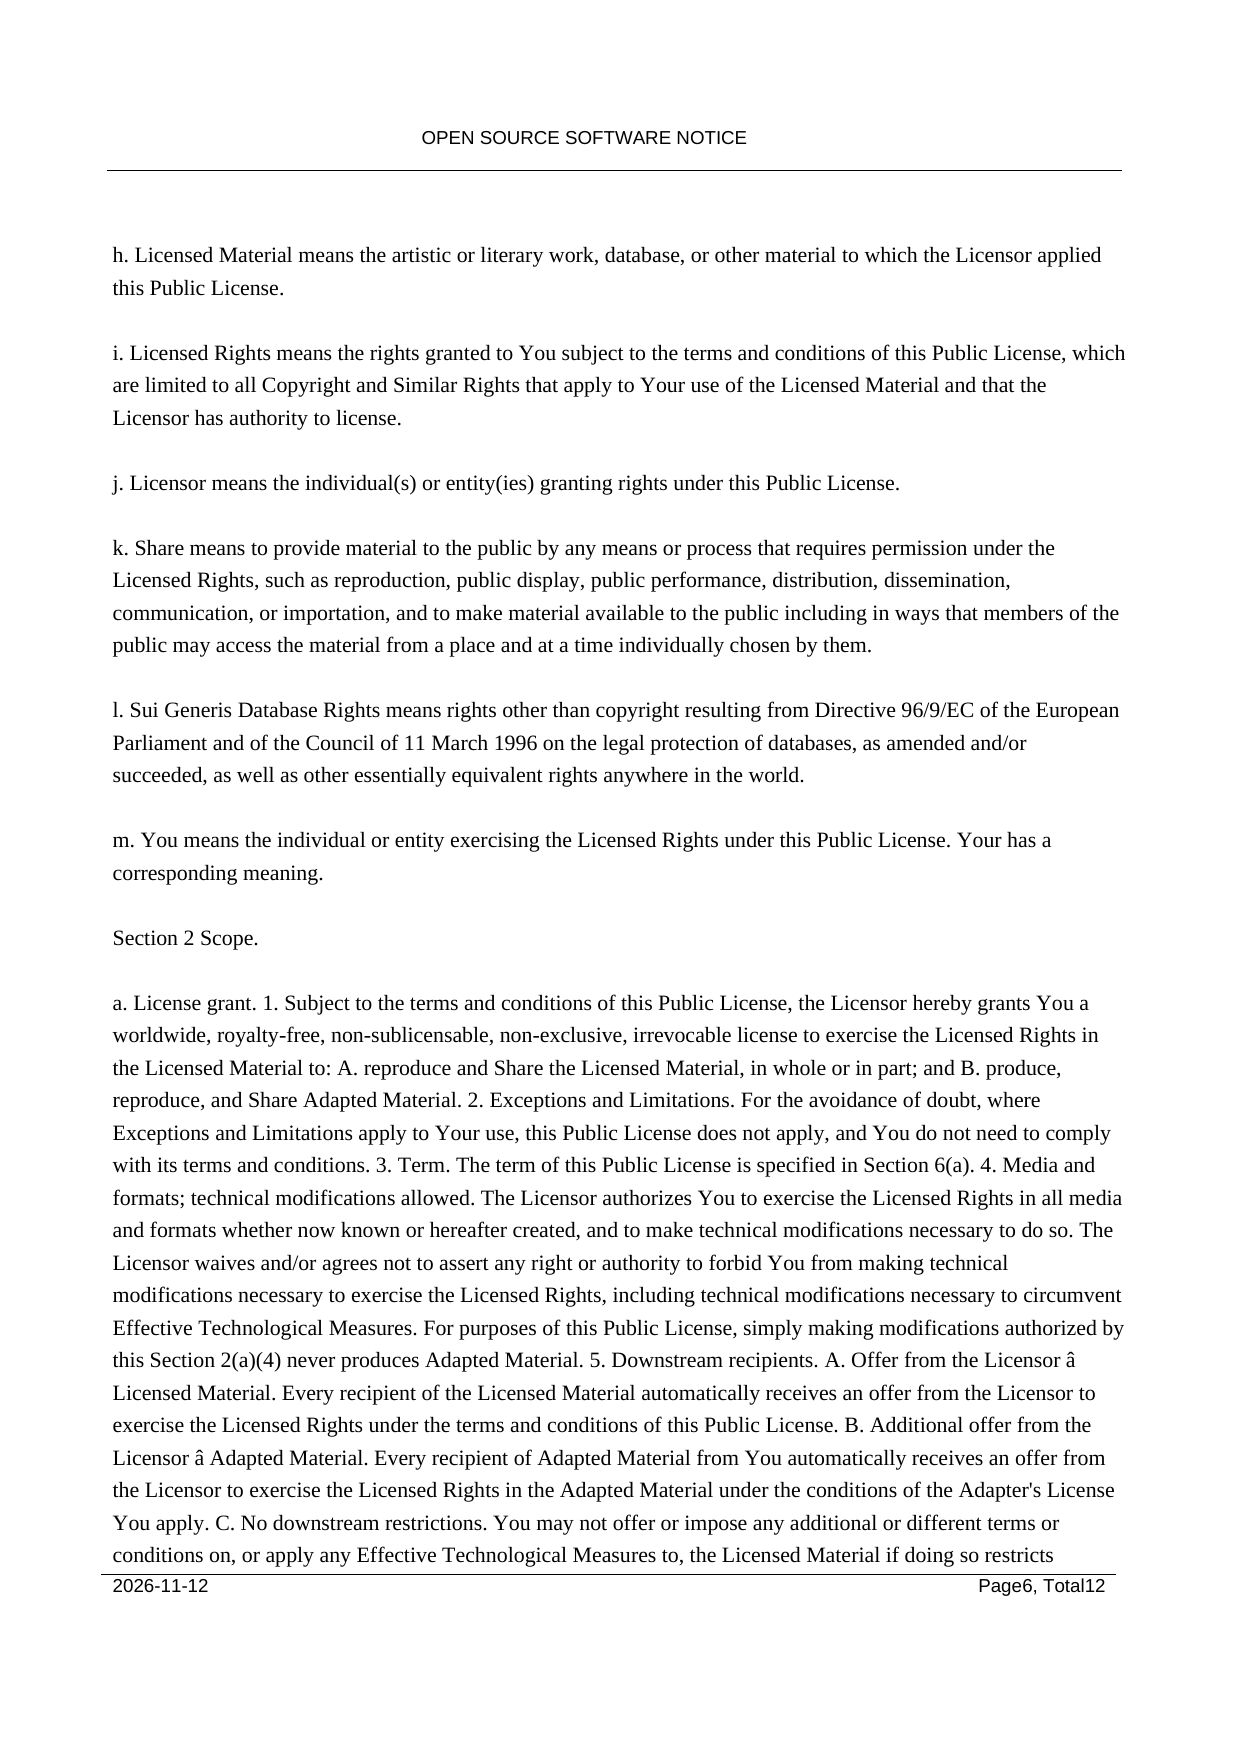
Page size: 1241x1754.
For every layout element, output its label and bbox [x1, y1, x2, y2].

text [112, 206, 1128, 1571]
